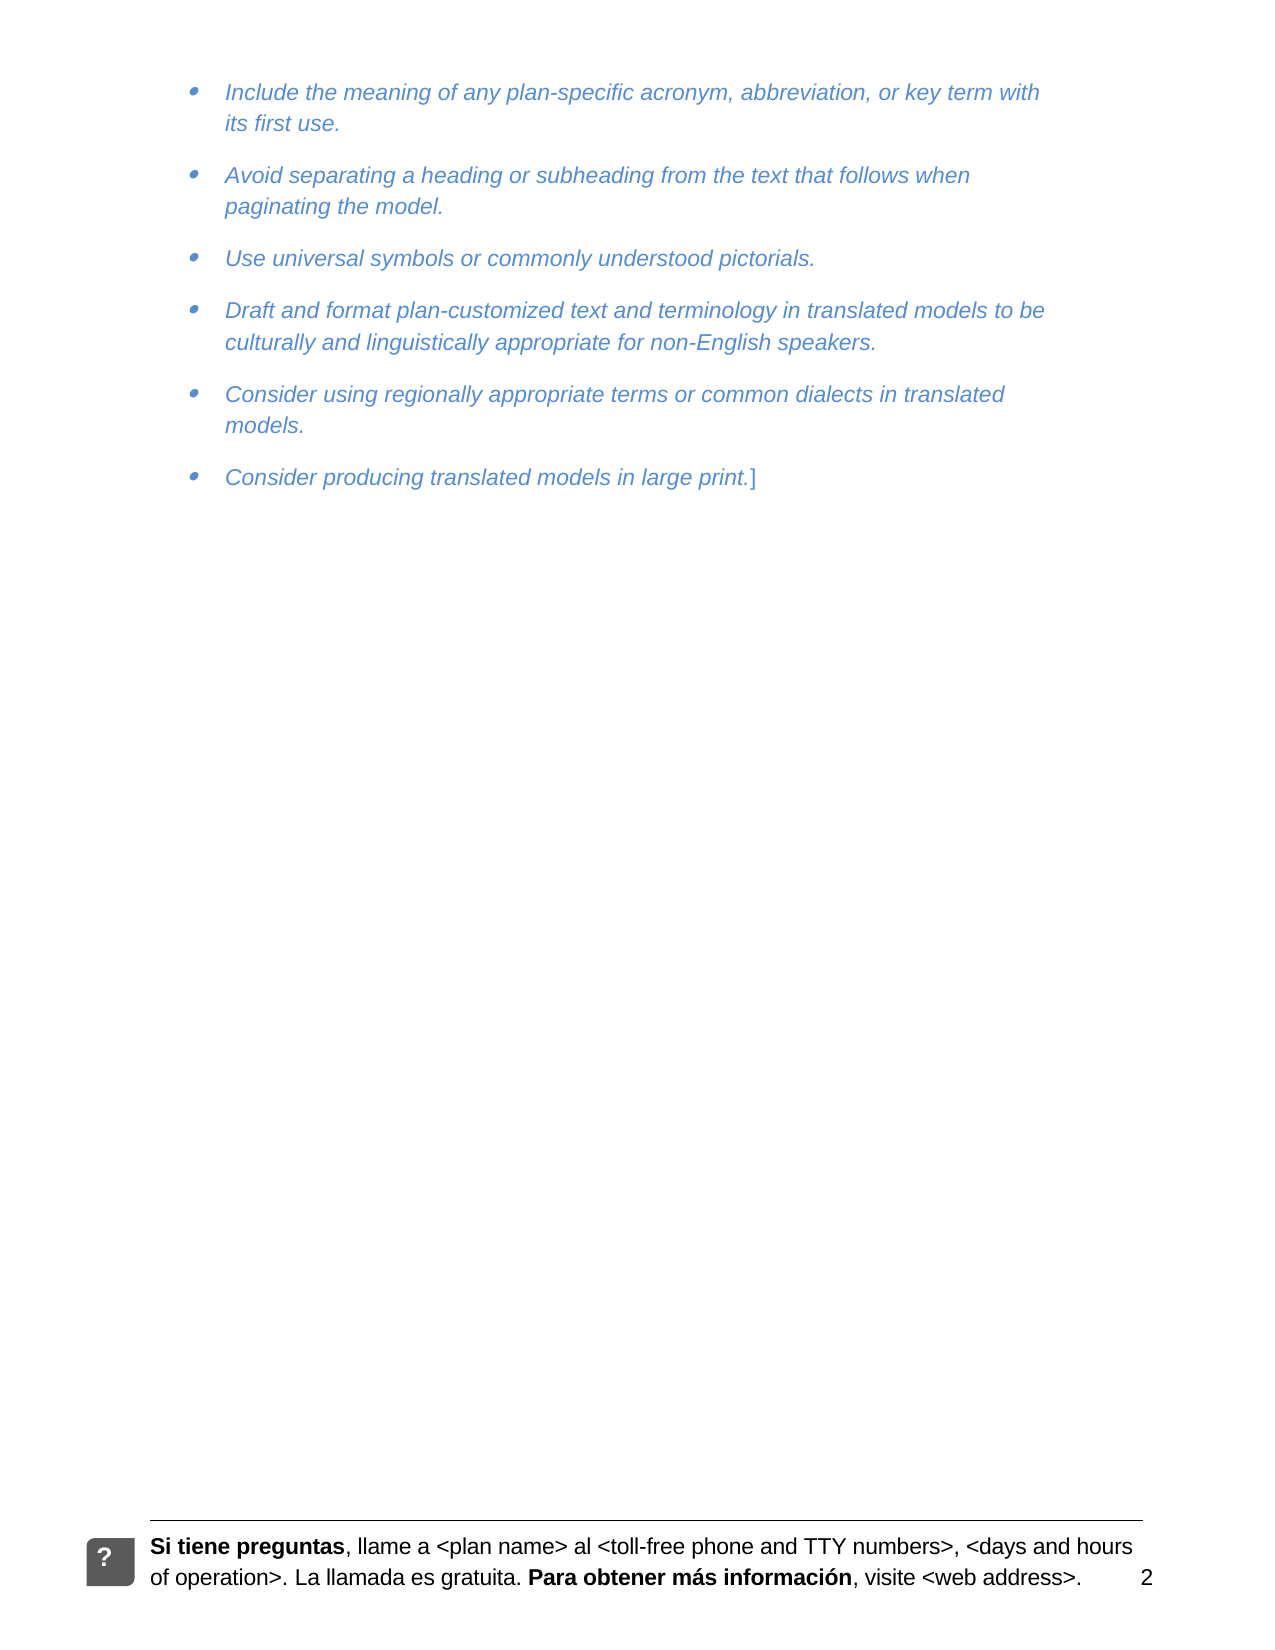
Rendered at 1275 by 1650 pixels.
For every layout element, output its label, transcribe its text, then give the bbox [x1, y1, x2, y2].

list Consider using regionally appropriate terms or common dialects in translated models. [187, 377, 1068, 439]
list Avoid separating a heading or subheading from the text that follows when paginating the model. [187, 158, 1068, 221]
list Include the meaning of any plan-specific acronym, abbreviation, or key term with its first use. [187, 75, 1068, 137]
list Use universal symbols or commonly understood pictorials. [187, 242, 1068, 273]
list Draft and format plan-customized text and terminology in translated models to be culturally and linguistically appropriate for non-English speakers. [187, 294, 1068, 356]
list Consider producing translated models in large print.] [187, 460, 1068, 492]
